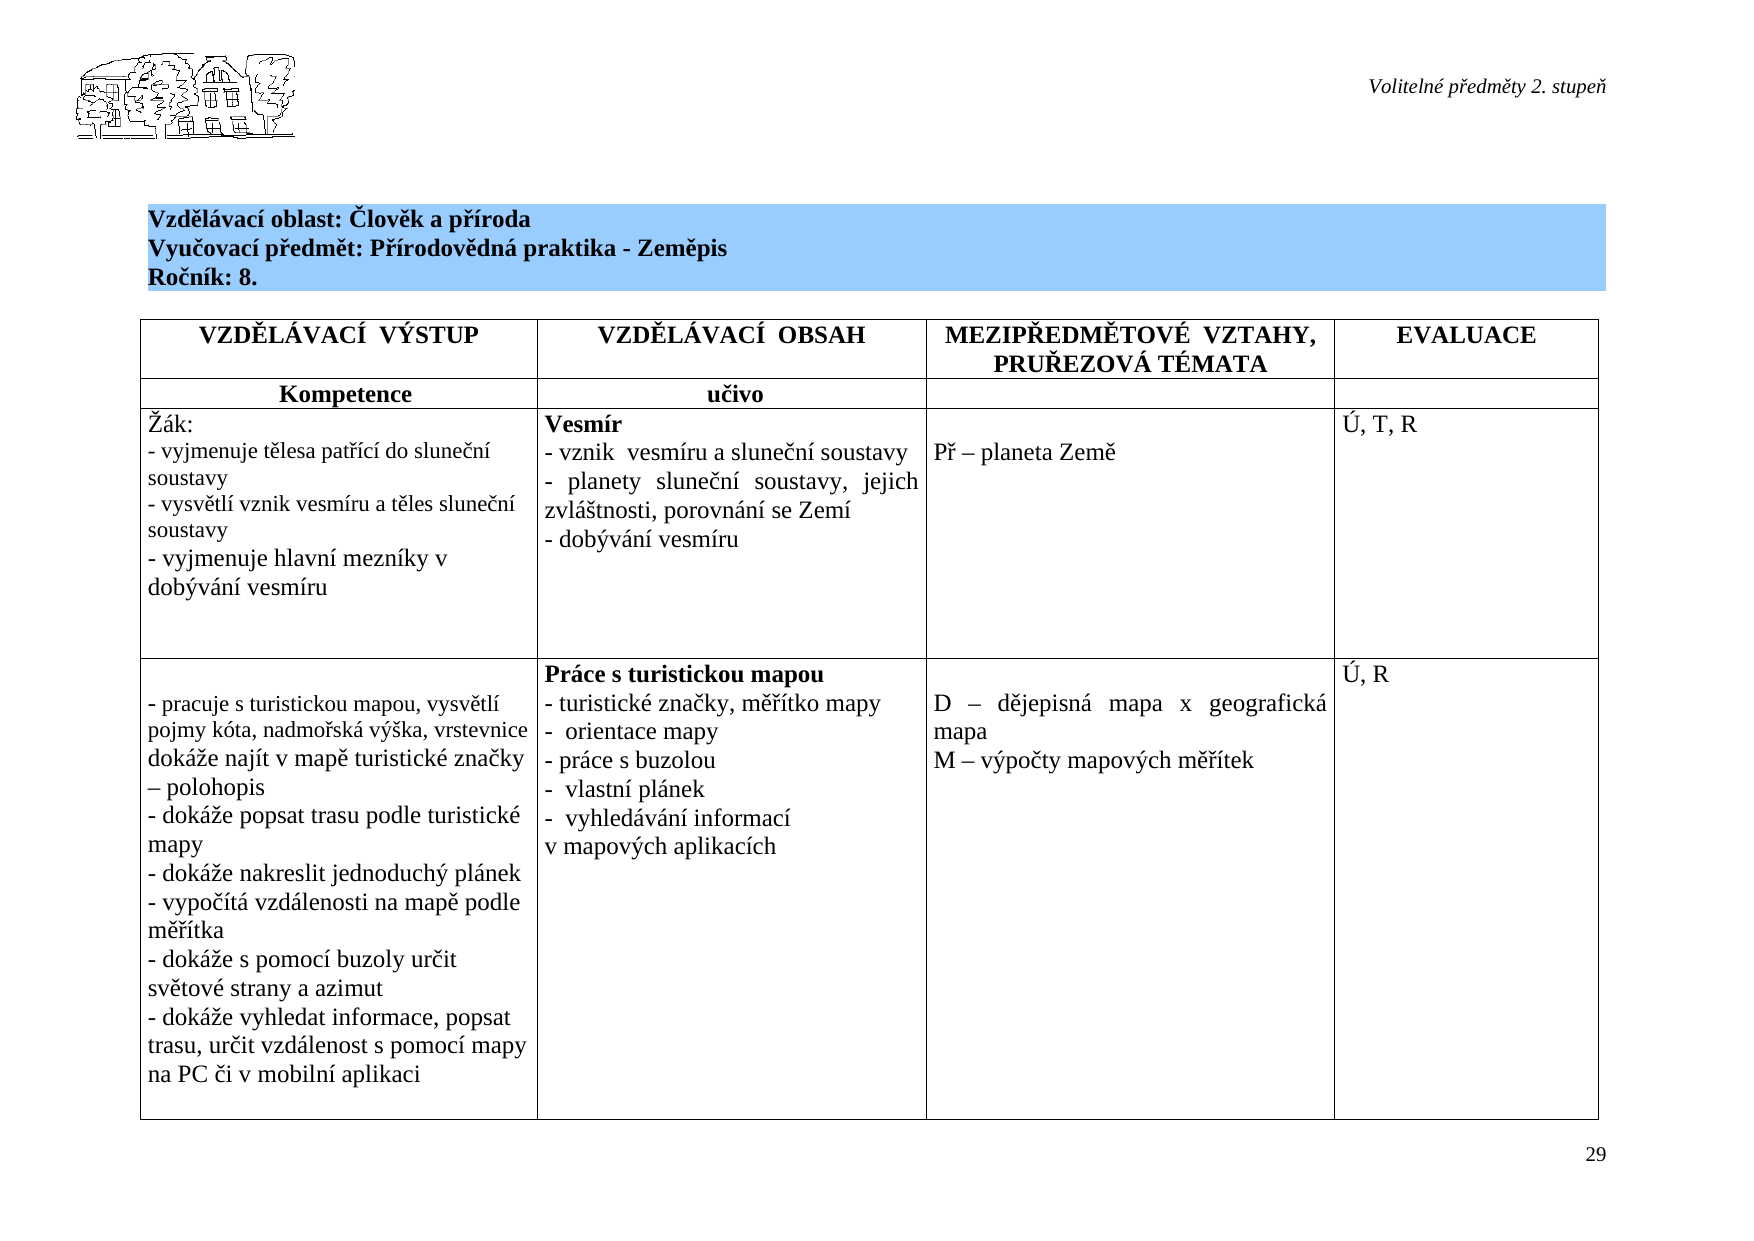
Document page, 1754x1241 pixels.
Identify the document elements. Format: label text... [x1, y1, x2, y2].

table_cell D – dějepisná mapa x geografická mapa M – výpočty mapových měřítek [927, 659, 1334, 1119]
text Ročník: 8. [148, 262, 1606, 291]
table_header EVALUACE [1335, 320, 1598, 378]
table_cell učivo [538, 379, 926, 408]
table_header VZDĚLÁVACÍ OBSAH [538, 320, 926, 378]
text Vzdělávací oblast: Člověk a příroda [148, 204, 1606, 233]
table_cell Ú, R [1335, 659, 1598, 1119]
table_cell [927, 379, 1334, 408]
table_header VZDĚLÁVACÍ VÝSTUP [141, 320, 537, 378]
table_cell Vesmír - vznik vesmíru a sluneční soustavy - planety sluneční soustavy, jejich zvláštnosti, porovnání se Zemí - dobývání vesmíru [538, 409, 926, 658]
table_cell Př – planeta Země [927, 409, 1334, 658]
table_cell - pracuje s turistickou mapou, vysvětlí pojmy kóta, nadmořská výška, vrstevnice dokáže najít v mapě turistické značky – polohopis - dokáže popsat trasu podle turistické mapy - dokáže nakreslit jednoduchý plánek - vypočítá vzdálenosti na mapě podle měřítka - dokáže s pomocí buzoly určit světové strany a azimut - dokáže vyhledat informace, popsat trasu, určit vzdálenost s pomocí mapy na PC či v mobilní aplikaci [141, 659, 537, 1119]
table_cell Práce s turistickou mapou - turistické značky, měřítko mapy - orientace mapy - práce s buzolou - vlastní plánek - vyhledávání informací v mapových aplikacích [538, 659, 926, 1119]
table_cell [1335, 379, 1598, 408]
table_cell Žák: - vyjmenuje tělesa patřící do sluneční soustavy - vysvětlí vznik vesmíru a těles sluneční soustavy - vyjmenuje hlavní mezníky v dobývání vesmíru [141, 409, 537, 658]
table_header MEZIPŘEDMĚTOVÉ VZTAHY, PRUŘEZOVÁ TÉMATA [927, 320, 1334, 378]
table_cell Kompetence [141, 379, 537, 408]
table_cell Ú, T, R [1335, 409, 1598, 658]
picture [72, 53, 301, 138]
text Vyučovací předmět: Přírodovědná praktika - Zeměpis [148, 233, 1606, 262]
